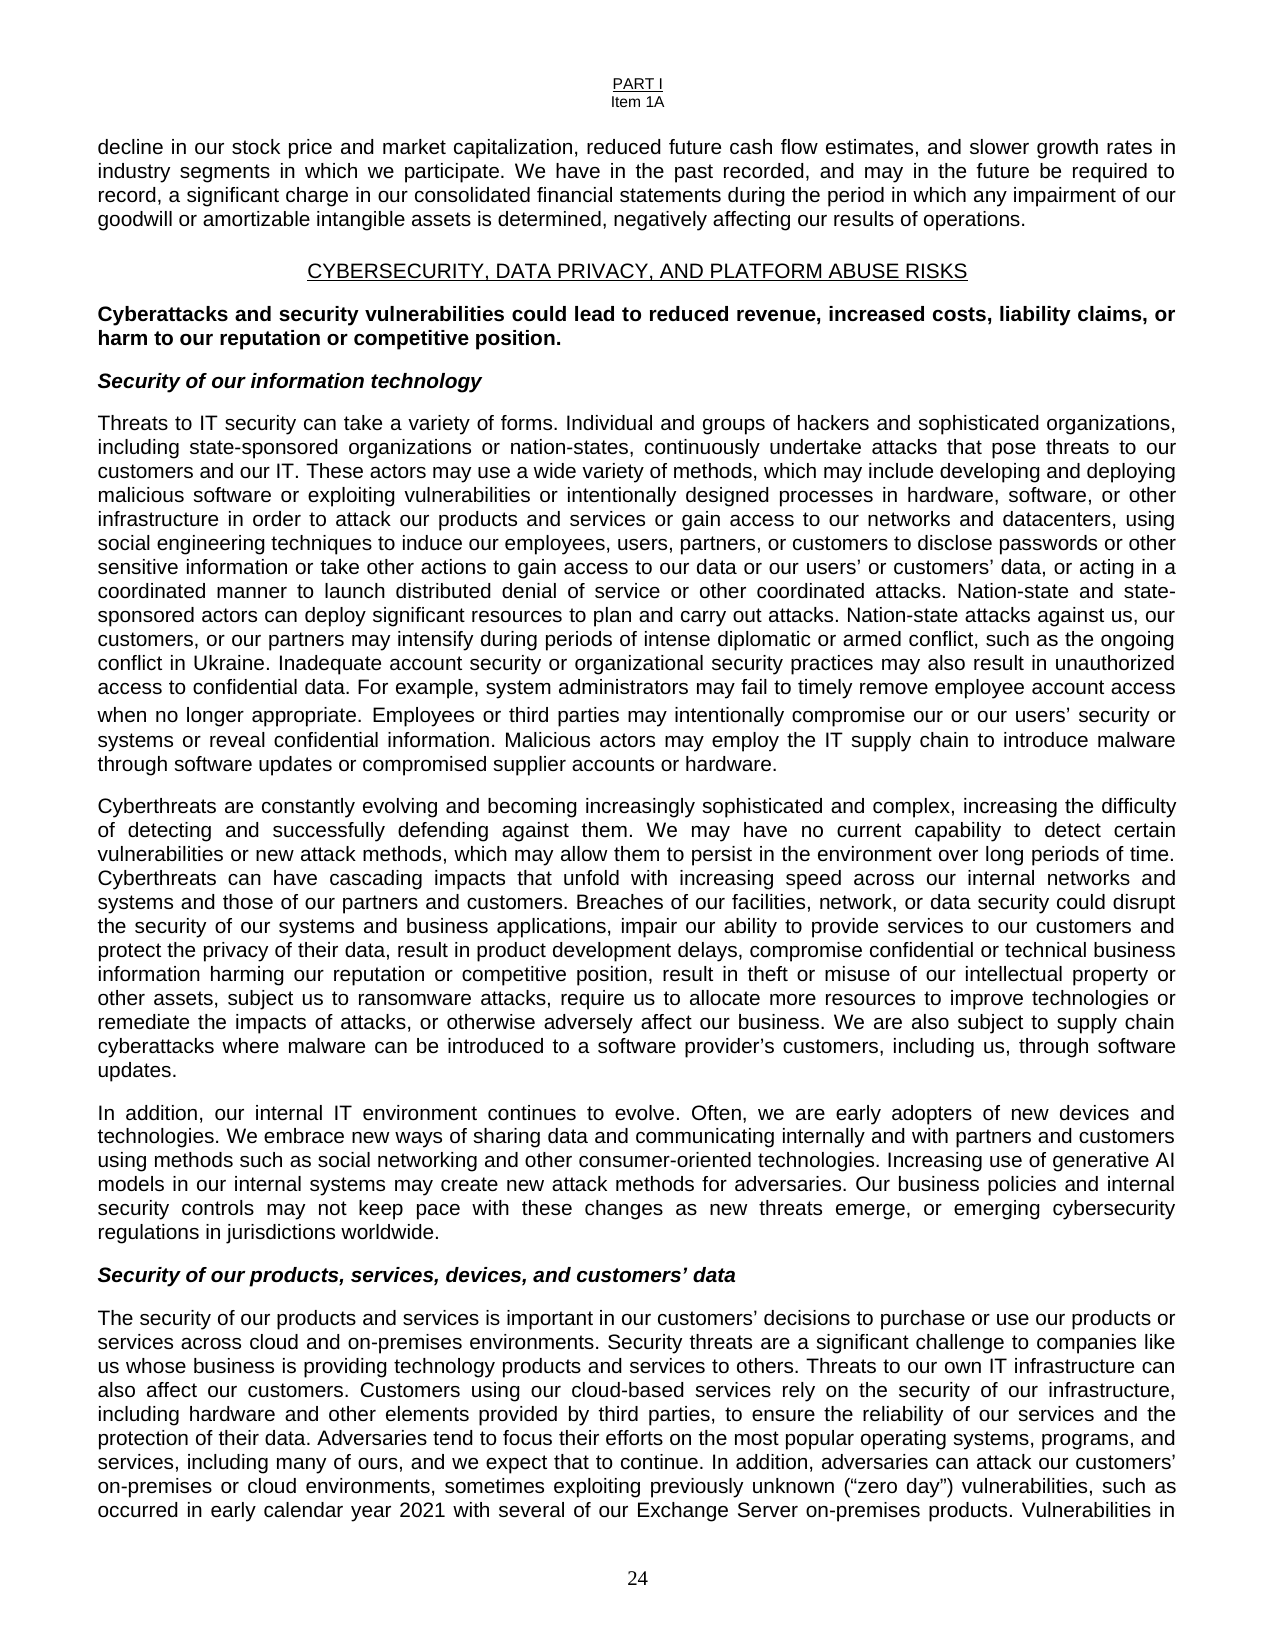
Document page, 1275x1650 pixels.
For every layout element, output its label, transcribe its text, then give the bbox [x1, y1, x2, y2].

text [97, 1306, 1177, 1521]
text Threats to IT security can take a variety of forms. Individual and groups of hackers and sophisticated organizations, including state-sponsored organizations or nation-states, continuously undertake attacks that pose threats to our customers and our IT. These actors may use a wide variety of methods, which may include developing and deploying malicious software or exploiting vulnerabilities or intentionally designed processes in hardware, software, or other infrastructure in order to attack our products and services or gain access to our networks and datacenters, using social engineering techniques to induce our employees, users, partners, or customers to disclose passwords or other sensitive information or take other actions to gain access to our data or our users’ or customers’ data, or acting in a coordinated manner to launch distributed denial of service or other coordinated attacks. Nation-state and state-sponsored actors can deploy significant resources to plan and carry out attacks. Nation-state attacks against us, our customers, or our partners may intensify during periods of intense diplomatic or armed conflict, such as the ongoing conflict in Ukraine. Inadequate account security or organizational security practices may also result in unauthorized access to confidential data. For example, system administrators may fail to timely remove employee account access when no longer appropriate. Employees or third parties may intentionally compromise our or our users’ security or systems or reveal confidential information. Malicious actors may employ the IT supply chain to introduce malware through software updates or compromised supplier accounts or hardware. [97, 411, 1177, 775]
text Security of our information technology [97, 368, 1177, 392]
text In addition, our internal IT environment continues to evolve. Often, we are early adopters of new devices and technologies. We embrace new ways of sharing data and communicating internally and with partners and customers using methods such as social networking and other consumer-oriented technologies. Increasing use of generative AI models in our internal systems may create new attack methods for adversaries. Our business policies and internal security controls may not keep pace with these changes as new threats emerge, or emerging cybersecurity regulations in jurisdictions worldwide. [97, 1100, 1177, 1244]
text Cyberthreats are constantly evolving and becoming increasingly sophisticated and complex, increasing the difficulty of detecting and successfully defending against them. We may have no current capability to detect certain vulnerabilities or new attack methods, which may allow them to persist in the environment over long periods of time. Cyberthreats can have cascading impacts that unfold with increasing speed across our internal networks and systems and those of our partners and customers. Breaches of our facilities, network, or data security could disrupt the security of our systems and business applications, impair our ability to provide services to our customers and protect the privacy of their data, result in product development delays, compromise confidential or technical business information harming our reputation or competitive position, result in theft or misuse of our intellectual property or other assets, subject us to ransomware attacks, require us to allocate more resources to improve technologies or remediate the impacts of attacks, or otherwise adversely affect our business. We are also subject to supply chain cyberattacks where malware can be introduced to a software provider’s customers, including us, through software updates. [97, 794, 1177, 1082]
text Security of our products, services, devices, and customers’ data [97, 1263, 1177, 1287]
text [97, 135, 1177, 231]
text Cyberattacks and security vulnerabilities could lead to reduced revenue, increased costs, liability claims, or harm to our reputation or competitive position. [97, 302, 1177, 350]
text CYBERSECURITY, DATA PRIVACY, AND PLATFORM ABUSE RISKS [97, 259, 1177, 283]
